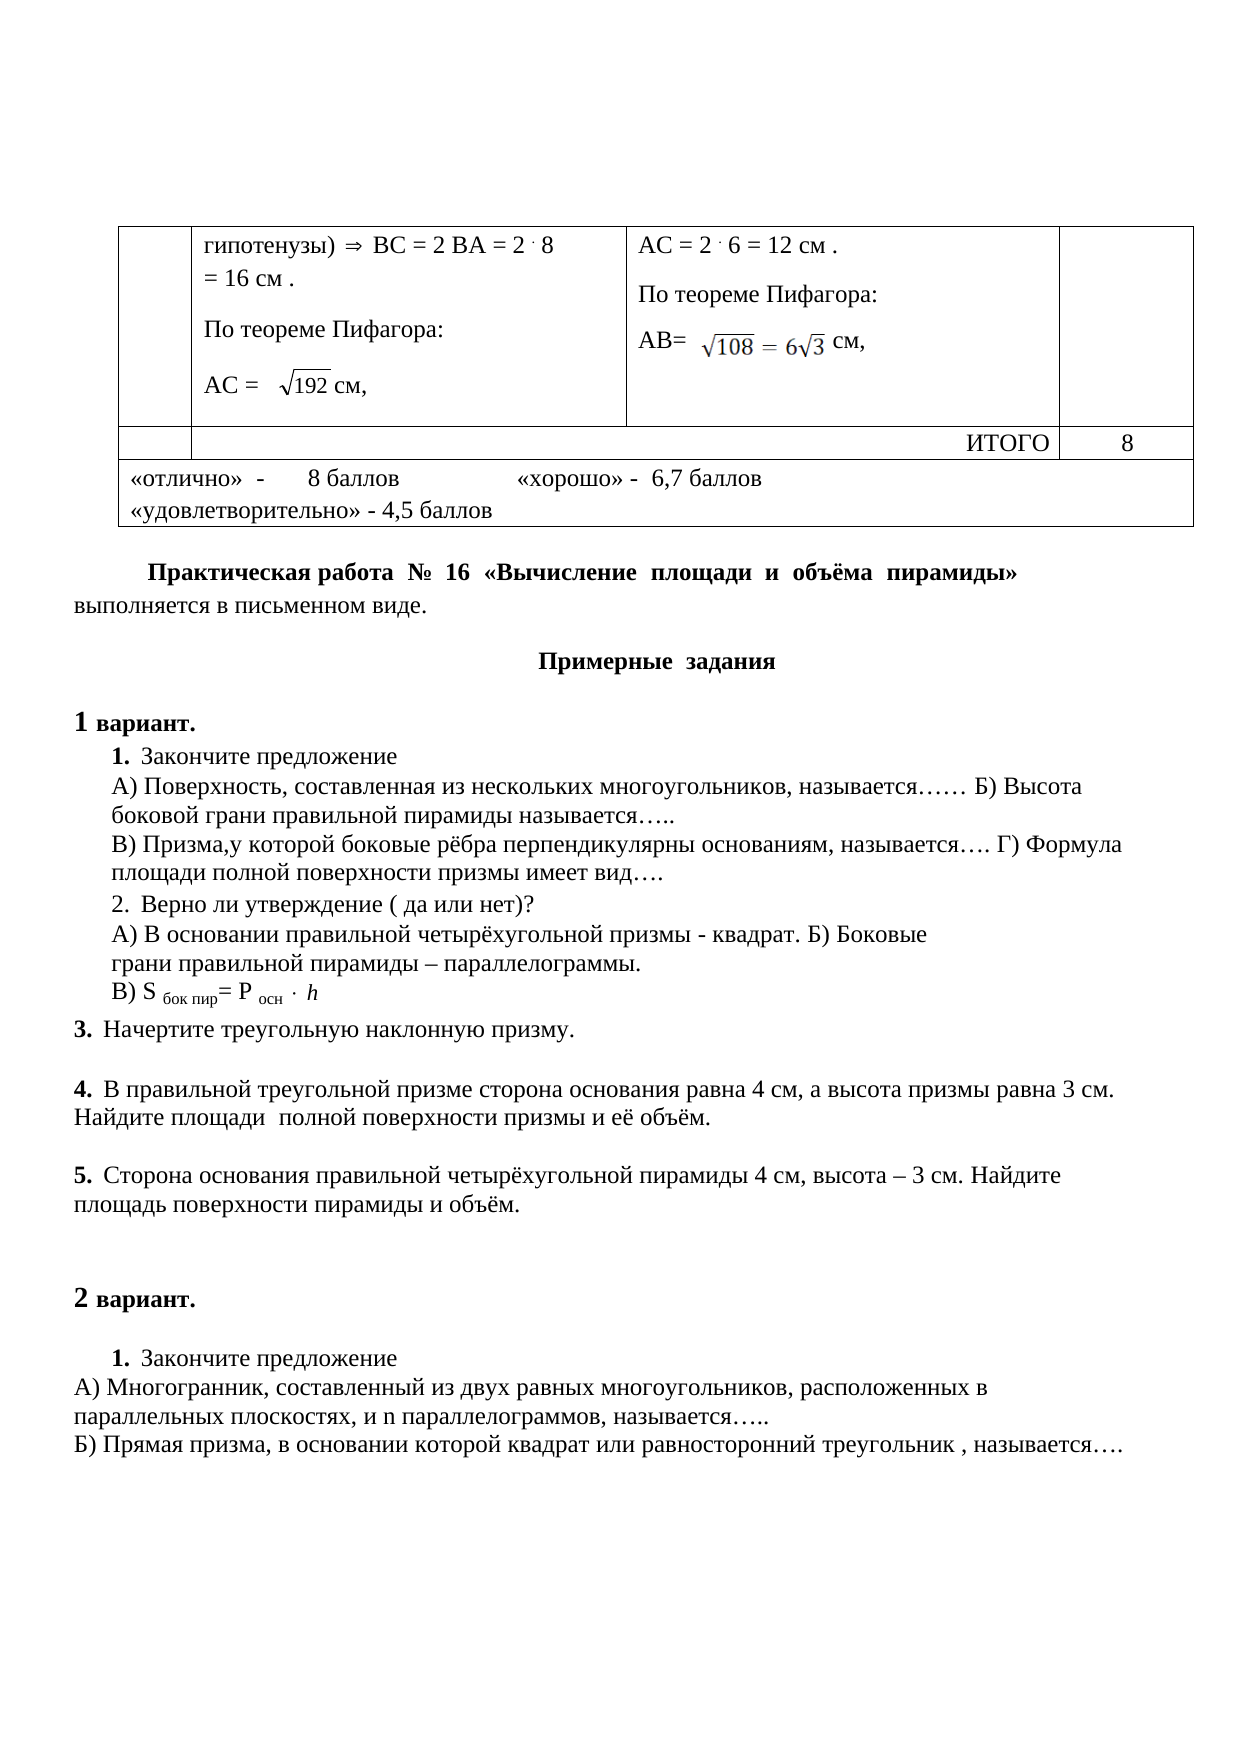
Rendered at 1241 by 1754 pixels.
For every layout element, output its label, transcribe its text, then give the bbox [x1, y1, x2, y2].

text В) S бок пир= Р осн  h [111, 977, 1207, 1012]
table_cell «отлично» - 8 баллов «хорошо» - 6,7 баллов «удовлетворительно» - 4,5 баллов [119, 460, 1193, 526]
list вариант. [73, 705, 1207, 738]
table_cell ИТОГО [192, 427, 1059, 459]
text Практическая работа № 16 «Вычисление площади и объёма пирамиды» [147, 553, 1207, 587]
table_cell 8 [1060, 427, 1193, 459]
subtitle Примерные задания [107, 646, 1207, 675]
list Начертите треугольную наклонную призму. [73, 1012, 1207, 1044]
list Закончите предложение [111, 738, 1207, 771]
list В правильной треугольной призме сторона основания равна 4 см, а высота призмы равна 3 см. Найдите площади полной поверхности призмы и её объём. [74, 1074, 1137, 1131]
text А) Многогранник, составленный из двух равных многоугольников, расположенных в параллельных плоскостях, и n параллелограммов, называется….. [74, 1372, 1142, 1429]
list Верно ли утверждение ( да или нет)? [111, 886, 1207, 919]
text В) Призма,у которой боковые рёбра перпендикулярны основаниям, называется…. Г) Формула площади полной поверхности призмы имеет вид…. [111, 829, 1142, 886]
list Сторона основания правильной четырёхугольной пирамиды 4 см, высота – 3 см. Найдите площадь поверхности пирамиды и объём. [74, 1160, 1108, 1217]
text А) Поверхность, составленная из нескольких многоугольников, называется…… Б) Высота боковой грани правильной пирамиды называется….. [111, 771, 1112, 829]
text Б) Прямая призма, в основании которой квадрат или равносторонний треугольник , называется…. [74, 1429, 1207, 1458]
table_header АС = 2 . 6 = 12 см . По теореме Пифагора: АВ= см, [627, 227, 1059, 426]
table_header гипотенузы)  ВС = 2 ВА = 2 . 8 = 16 см . По теореме Пифагора: АС = 192 см, [192, 227, 626, 426]
table_cell [119, 427, 191, 459]
table_header [119, 227, 191, 426]
text А) В основании правильной четырёхугольной призмы - квадрат. Б) Боковые грани правильной пирамиды – параллелограммы. [111, 919, 934, 977]
text выполняется в письменном виде. [74, 587, 1207, 620]
table_header [1060, 227, 1193, 426]
subtitle вариант. [73, 1280, 1207, 1314]
list Закончите предложение [111, 1343, 1207, 1372]
